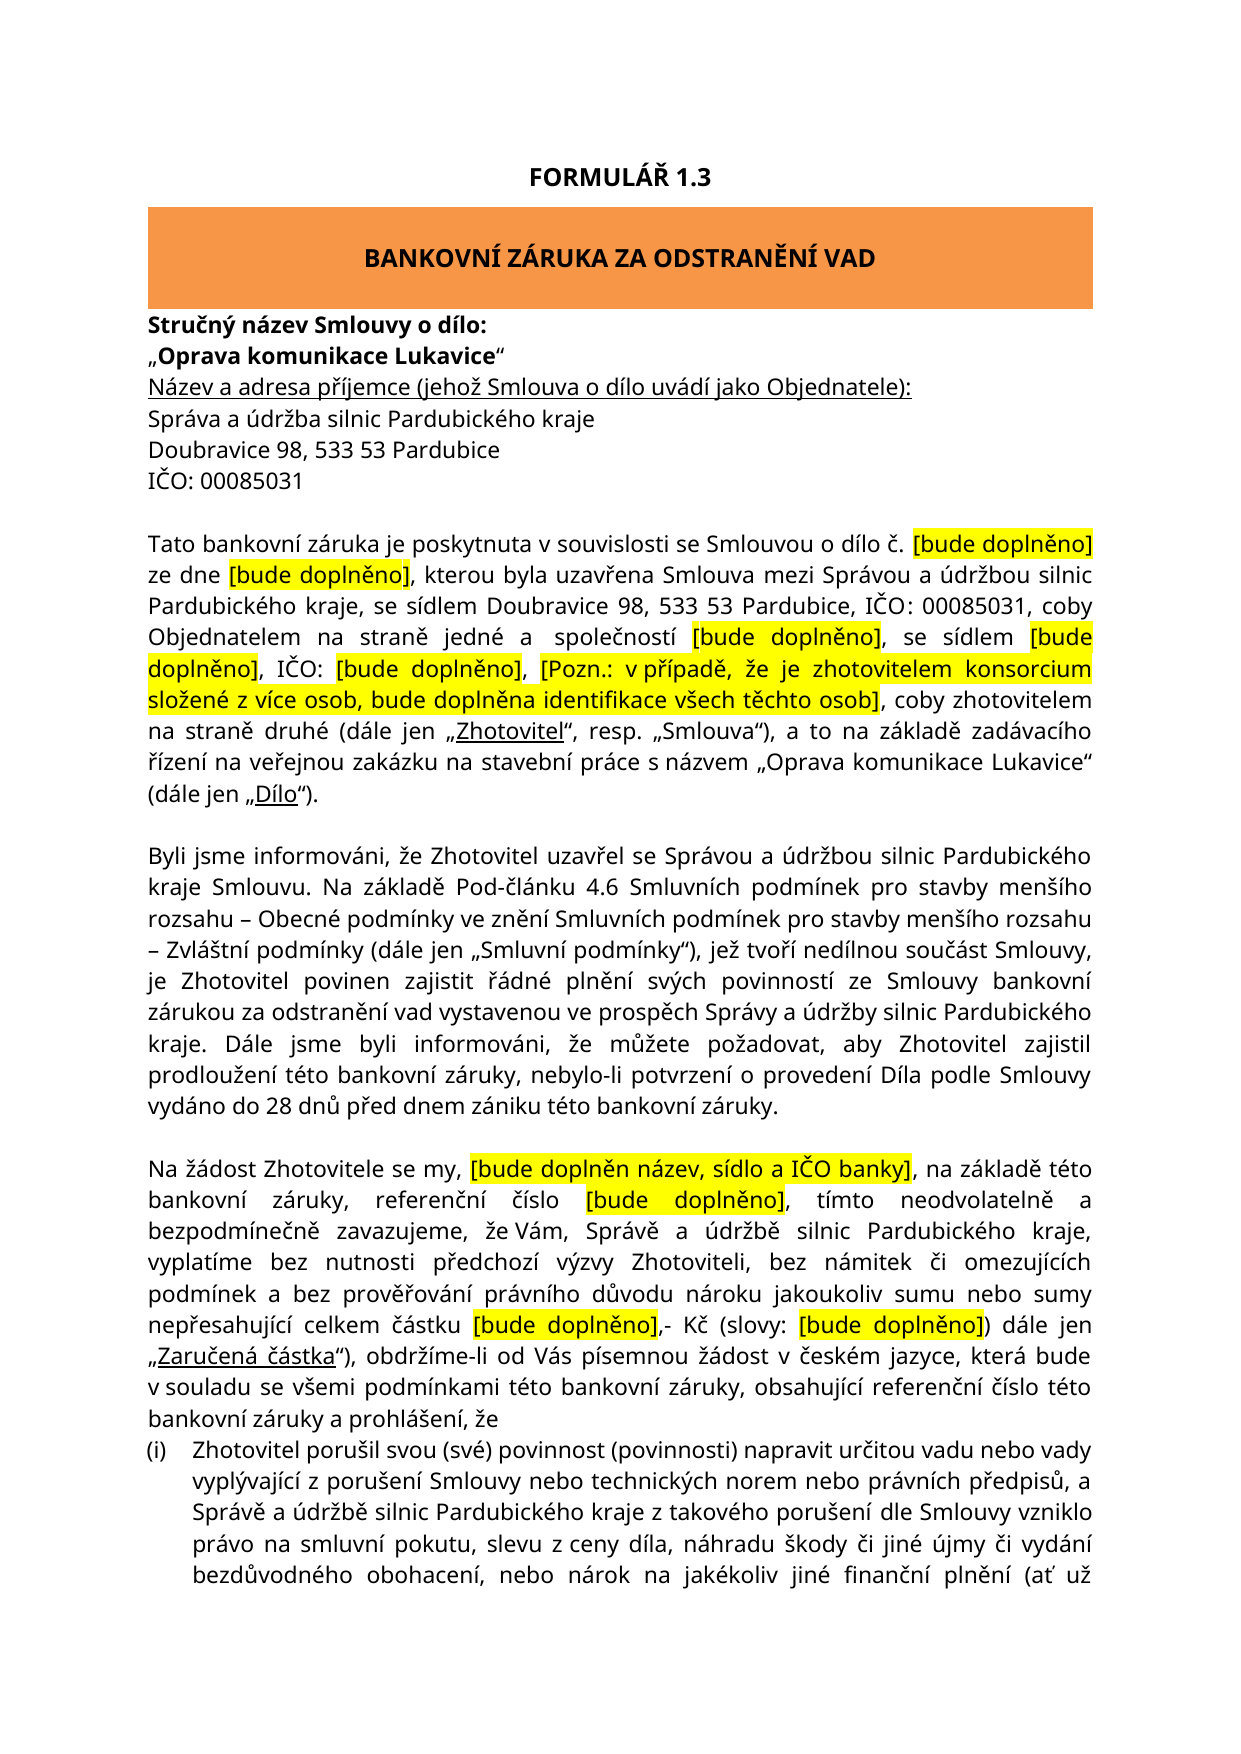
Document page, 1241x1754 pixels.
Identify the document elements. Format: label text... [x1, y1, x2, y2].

text IČO: 00085031 [148, 465, 1093, 496]
text Správa a údržba silnic Pardubického kraje [148, 403, 1093, 434]
text Tato bankovní záruka je poskytnuta v souvislosti se Smlouvou o dílo č. [bude doplněno] ze dne [bude doplněno], kterou byla uzavřena Smlouva mezi Správou a údržbou silnic Pardubického kraje, se sídlem Doubravice 98, 533 53 Pardubice, IČO: 00085031, coby Objednatelem na straně jedné a společností [bude doplněno], se sídlem [bude doplněno], IČO: [bude doplněno], [Pozn.: v případě, že je zhotovitelem konsorcium složené z více osob, bude doplněna identifikace všech těchto osob], coby zhotovitelem na straně druhé (dále jen „Zhotovitel“, resp. „Smlouva“), a to na základě zadávacího řízení na veřejnou zakázku na stavební práce s názvem „Oprava komunikace Lukavice“ (dále jen „Dílo“). [148, 653, 1093, 809]
text Stručný název Smlouvy o dílo: [148, 309, 1093, 340]
text Tato bankovní záruka je poskytnuta v souvislosti se Smlouvou o dílo č. [bude doplněno] ze dne [bude doplněno], kterou byla uzavřena Smlouva mezi Správou a údržbou silnic Pardubického kraje, se sídlem Doubravice 98, 533 53 Pardubice, IČO: 00085031, coby Objednatelem na straně jedné a společností [bude doplněno], se sídlem [bude doplněno], IČO: [bude doplněno], [Pozn.: v případě, že je zhotovitelem konsorcium složené z více osob, bude doplněna identifikace všech těchto osob], coby zhotovitelem na straně druhé (dále jen „Zhotovitel“, resp. „Smlouva“), a to na základě zadávacího řízení na veřejnou zakázku na stavební práce s názvem „Oprava komunikace Lukavice“ (dále jen „Dílo“). [148, 528, 1093, 684]
text formulář 1.3 [148, 160, 1093, 194]
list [146, 1434, 1093, 1590]
text Byli jsme informováni, že Zhotovitel uzavřel se Správou a údržbou silnic Pardubického kraje Smlouvu. Na základě Pod-článku 4.6 Smluvních podmínek pro stavby menšího rozsahu – Obecné podmínky ve znění Smluvních podmínek pro stavby menšího rozsahu – Zvláštní podmínky (dále jen „Smluvní podmínky“), jež tvoří nedílnou součást Smlouvy, je Zhotovitel povinen zajistit řádné plnění svých povinností ze Smlouvy bankovní zárukou za odstranění vad vystavenou ve prospěch Správy a údržby silnic Pardubického kraje. Dále jsme byli informováni, že můžete požadovat, aby Zhotovitel zajistil prodloužení této bankovní záruky, nebylo-li potvrzení o provedení Díla podle Smlouvy vydáno do 28 dnů před dnem zániku této bankovní záruky. [148, 840, 1093, 1121]
text „Oprava komunikace Lukavice“ [148, 340, 1093, 371]
text Na žádost Zhotovitele se my, [bude doplněn název, sídlo a IČO banky], na základě této bankovní záruky, referenční číslo [bude doplněno], tímto neodvolatelně a bezpodmínečně zavazujeme, že Vám, Správě a údržbě silnic Pardubického kraje, vyplatíme bez nutnosti předchozí výzvy Zhotoviteli, bez námitek či omezujících podmínek a bez prověřování právního důvodu nároku jakoukoliv sumu nebo sumy nepřesahující celkem částku [bude doplněno],- Kč (slovy: [bude doplněno]) dále jen „Zaručená částka“), obdržíme-li od Vás písemnou žádost v českém jazyce, která bude v souladu se všemi podmínkami této bankovní záruky, obsahující referenční číslo této bankovní záruky a prohlášení, že [148, 1153, 1093, 1434]
text Doubravice 98, 533 53 Pardubice [148, 434, 1093, 465]
text BANKOVNÍ záruka za odstranění vad [148, 241, 1093, 275]
text Název a adresa příjemce (jehož Smlouva o dílo uvádí jako Objednatele): [148, 371, 1093, 403]
